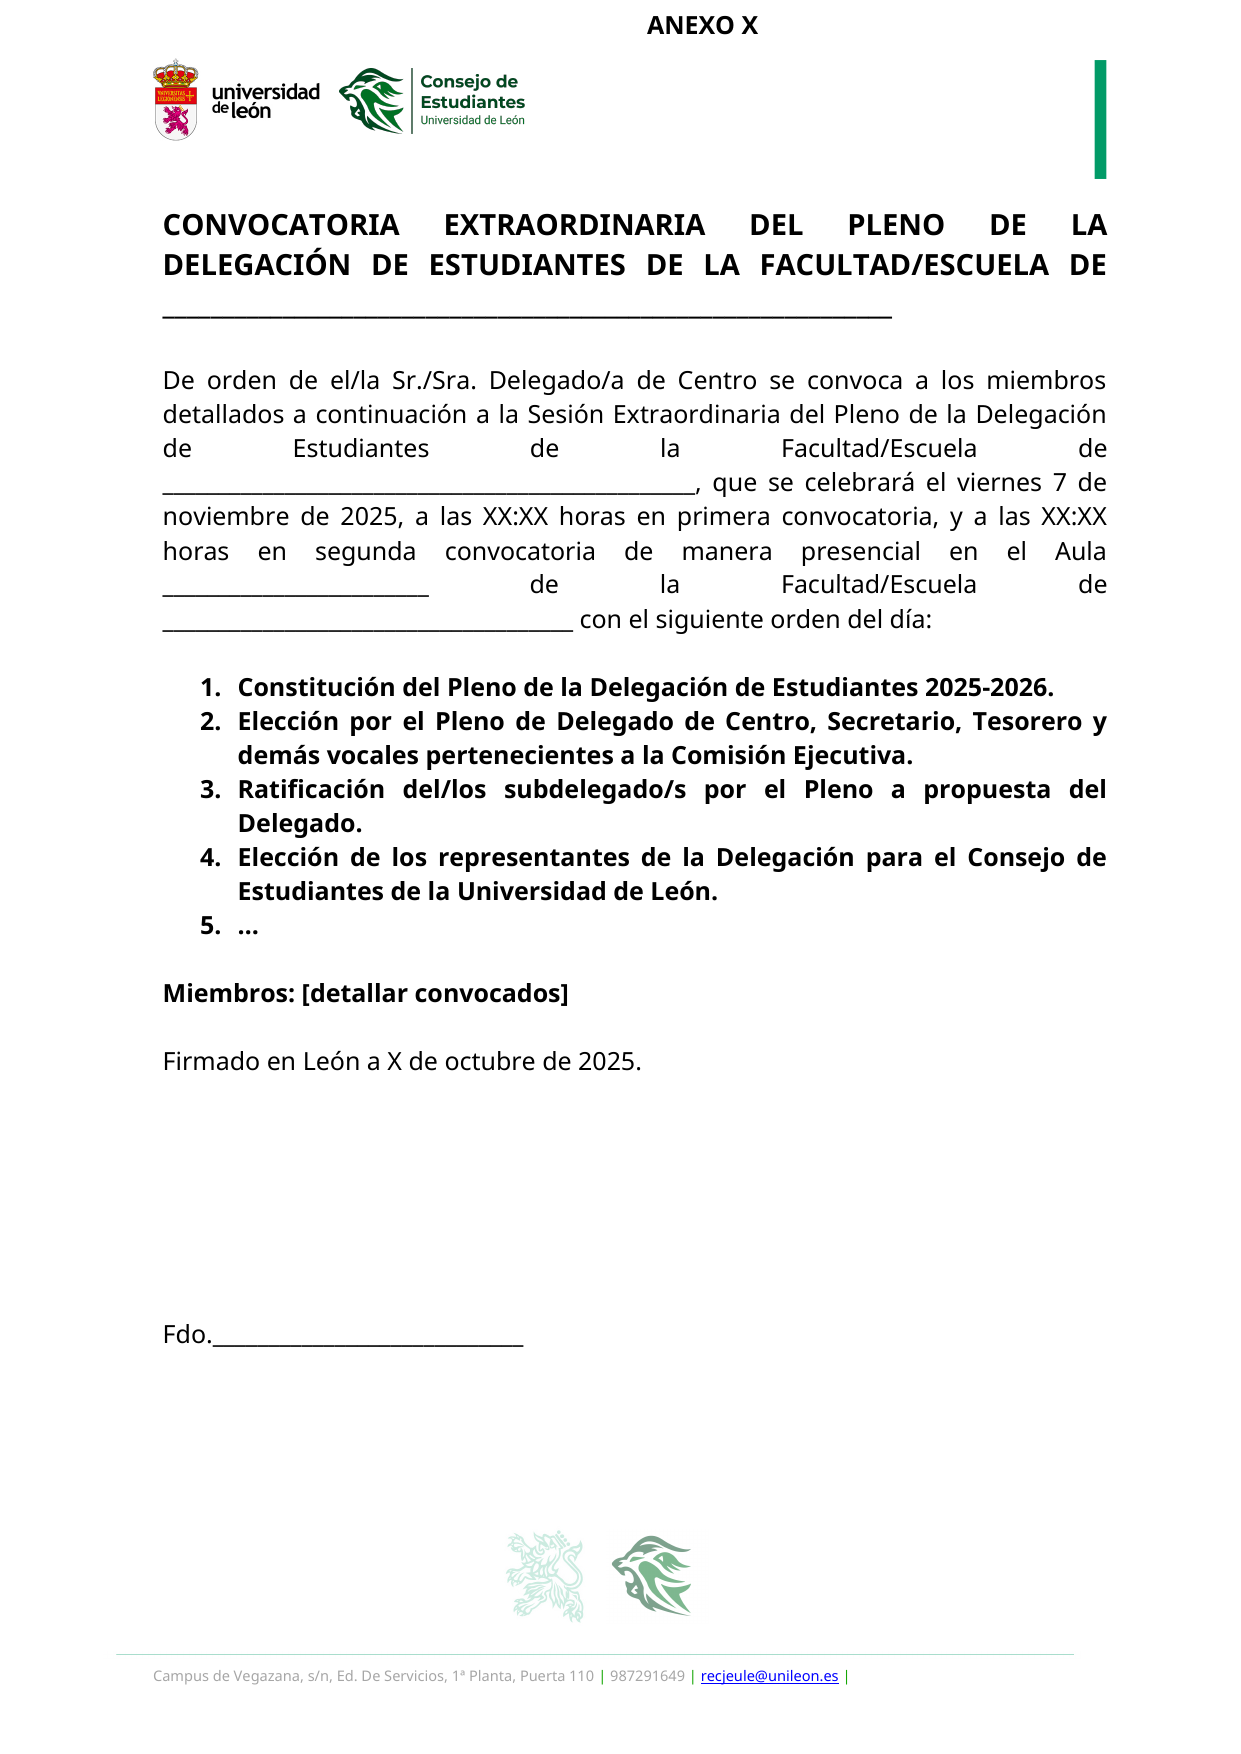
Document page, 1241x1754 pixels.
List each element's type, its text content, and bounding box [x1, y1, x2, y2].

list Elección de los representantes de la Delegación para el Consejo de Estudiantes de la Universidad de León. [200, 840, 1108, 908]
picture [339, 68, 525, 134]
list … [200, 908, 1108, 942]
picture [1094, 60, 1107, 179]
picture [501, 1525, 591, 1626]
list Constitución del Pleno de la Delegación de Estudiantes 2025-2026. [200, 669, 1108, 703]
text Fdo.____________________________ [162, 1317, 1108, 1351]
text Firmado en León a X de octubre de 2025. [162, 1044, 1108, 1078]
list Elección por el Pleno de Delegado de Centro, Secretario, Tesorero y demás vocales pertenecientes a la Comisión Ejecutiva. [200, 703, 1108, 772]
list Ratificación del/los subdelegado/s por el Pleno a propuesta del Delegado. [200, 772, 1108, 840]
text CONVOCATORIA EXTRAORDINARIA DEL PLENO DE LA DELEGACIÓN DE ESTUDIANTES DE LA FACULTAD/ESCUELA DE _____________________________________________________________ [162, 204, 1108, 323]
text Miembros: [detallar convocados] [162, 976, 1108, 1010]
text De orden de el/la Sr./Sra. Delegado/a de Centro se convoca a los miembros detallados a continuación a la Sesión Extraordinaria del Pleno de la Delegación de Estudiantes de la Facultad/Escuela de ________________________________________________, que se celebrará el viernes 7 de noviembre de 2025, a las XX:XX horas en primera convocatoria, y a las XX:XX horas en segunda convocatoria de manera presencial en el Aula ________________________ de la Facultad/Escuela de _____________________________________ con el siguiente orden del día: [162, 363, 1108, 635]
picture [102, 1651, 1081, 1659]
picture [148, 56, 326, 143]
